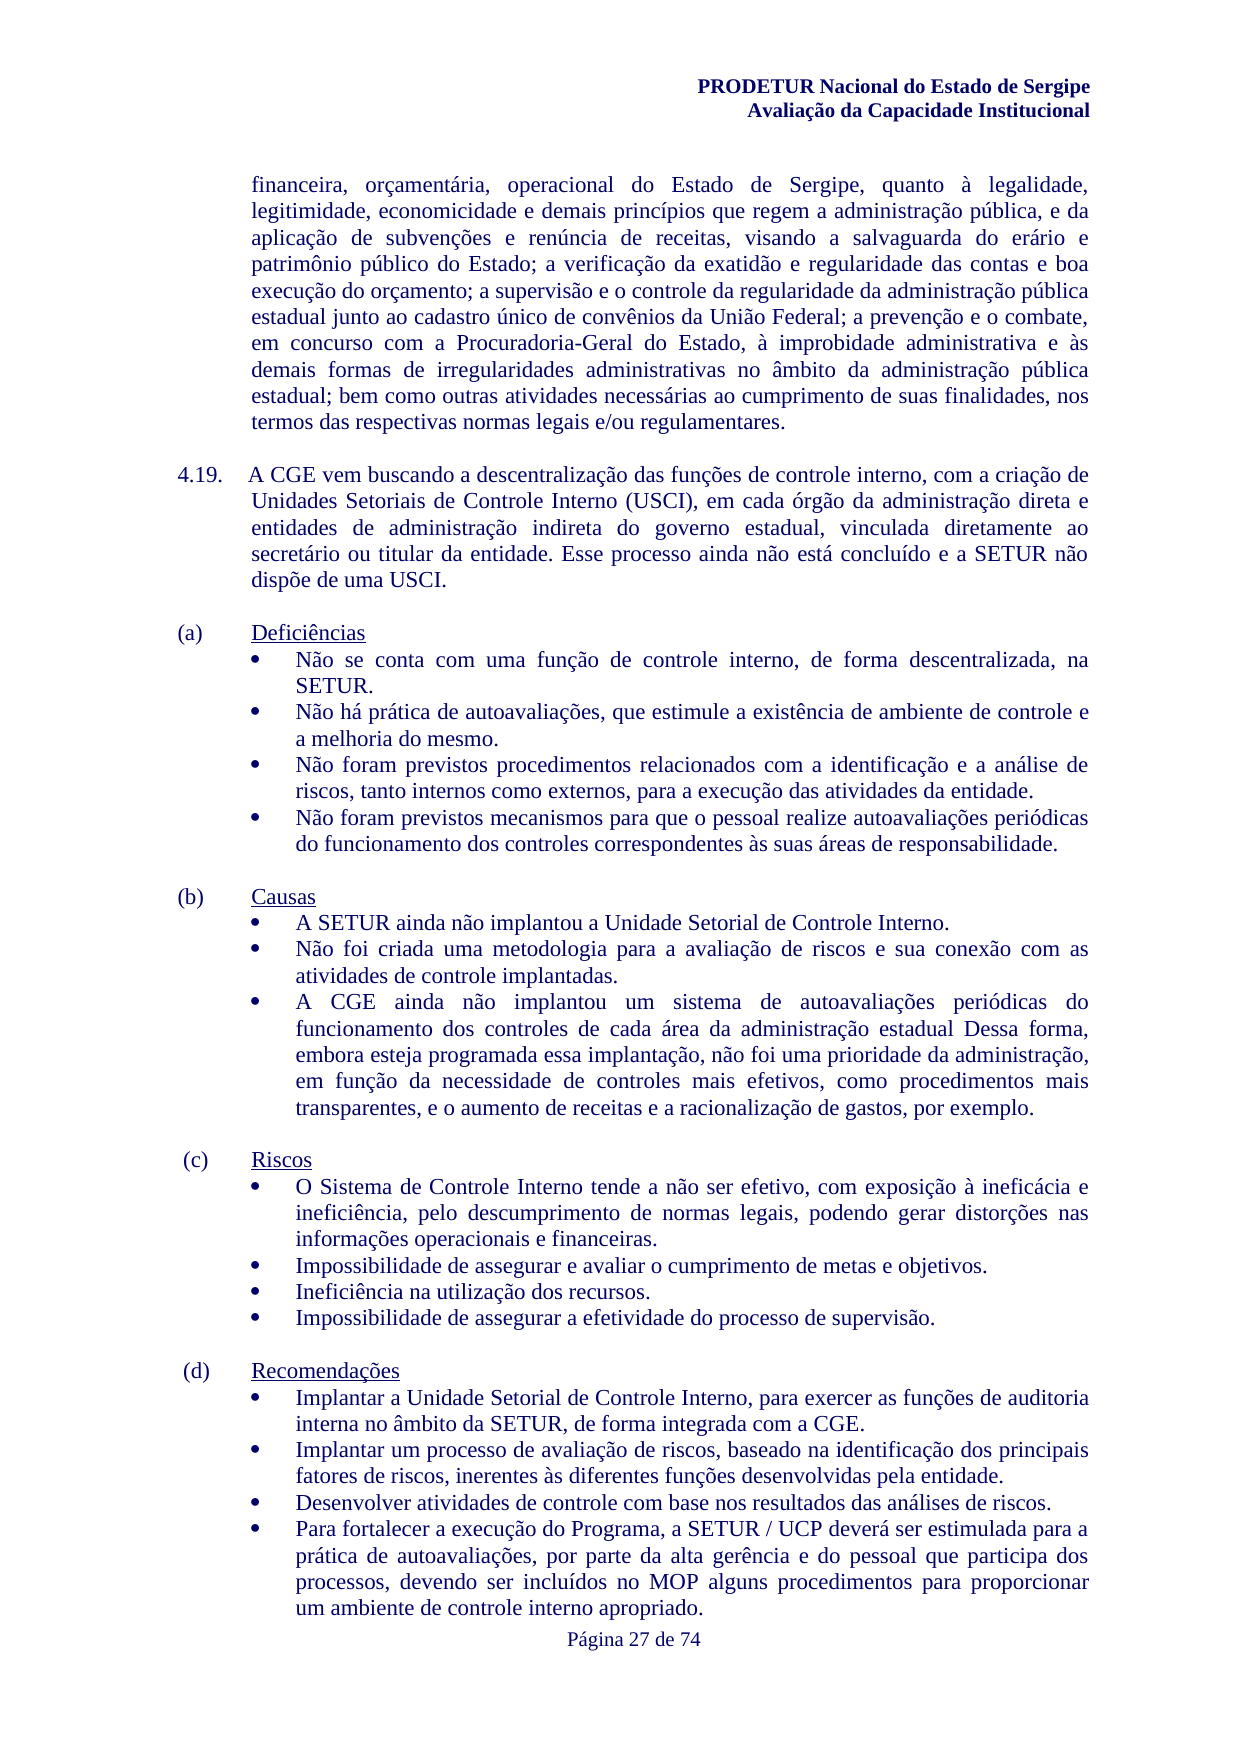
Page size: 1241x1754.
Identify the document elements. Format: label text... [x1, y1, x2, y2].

list Implantar a Unidade Setorial de Controle Interno, para exercer as funções de auditoria interna no âmbito da SETUR, de forma integrada com a CGE. [251, 1383, 1090, 1436]
list Não foram previstos mecanismos para que o pessoal realize autoavaliações periódicas do funcionamento dos controles correspondentes às suas áreas de responsabilidade. [251, 804, 1090, 856]
list Para fortalecer a execução do Programa, a SETUR / UCP deverá ser estimulada para a prática de autoavaliações, por parte da alta gerência e do pessoal que participa dos processos, devendo ser incluídos no MOP alguns procedimentos para proporcionar um ambiente de controle interno apropriado. [251, 1515, 1090, 1621]
list Desenvolver atividades de controle com base nos resultados das análises de riscos. [251, 1489, 1090, 1515]
list Não foram previstos procedimentos relacionados com a identificação e a análise de riscos, tanto internos como externos, para a execução das atividades da entidade. [251, 751, 1090, 804]
list Implantar um processo de avaliação de riscos, baseado na identificação dos principais fatores de riscos, inerentes às diferentes funções desenvolvidas pela entidade. [251, 1436, 1090, 1489]
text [177, 171, 1090, 435]
list Ineficiência na utilização dos recursos. [251, 1278, 1090, 1304]
text (a) Deficiências [177, 619, 1090, 646]
text (c) Riscos [177, 1146, 1090, 1173]
list A CGE ainda não implantou um sistema de autoavaliações periódicas do funcionamento dos controles de cada área da administração estadual Dessa forma, embora esteja programada essa implantação, não foi uma prioridade da administração, em função da necessidade de controles mais efetivos, como procedimentos mais transparentes, e o aumento de receitas e a racionalização de gastos, por exemplo. [251, 988, 1090, 1120]
list Não se conta com uma função de controle interno, de forma descentralizada, na SETUR. [251, 646, 1090, 698]
text (b) Causas [177, 883, 1090, 909]
text 4.19. A CGE vem buscando a descentralização das funções de controle interno, com a criação de Unidades Setoriais de Controle Interno (USCI), em cada órgão da administração direta e entidades de administração indireta do governo estadual, vinculada diretamente ao secretário ou titular da entidade. Esse processo ainda não está concluído e a SETUR não dispõe de uma USCI. [177, 461, 1090, 593]
list Não foi criada uma metodologia para a avaliação de riscos e sua conexão com as atividades de controle implantadas. [251, 936, 1090, 988]
list O Sistema de Controle Interno tende a não ser efetivo, com exposição à ineficácia e ineficiência, pelo descumprimento de normas legais, podendo gerar distorções nas informações operacionais e financeiras. [251, 1173, 1090, 1252]
list Impossibilidade de assegurar a efetividade do processo de supervisão. [251, 1304, 1090, 1331]
list Impossibilidade de assegurar e avaliar o cumprimento de metas e objetivos. [251, 1252, 1090, 1278]
list A SETUR ainda não implantou a Unidade Setorial de Controle Interno. [251, 909, 1090, 936]
list Não há prática de autoavaliações, que estimule a existência de ambiente de controle e a melhoria do mesmo. [251, 698, 1090, 751]
text (d) Recomendações [177, 1357, 1090, 1383]
